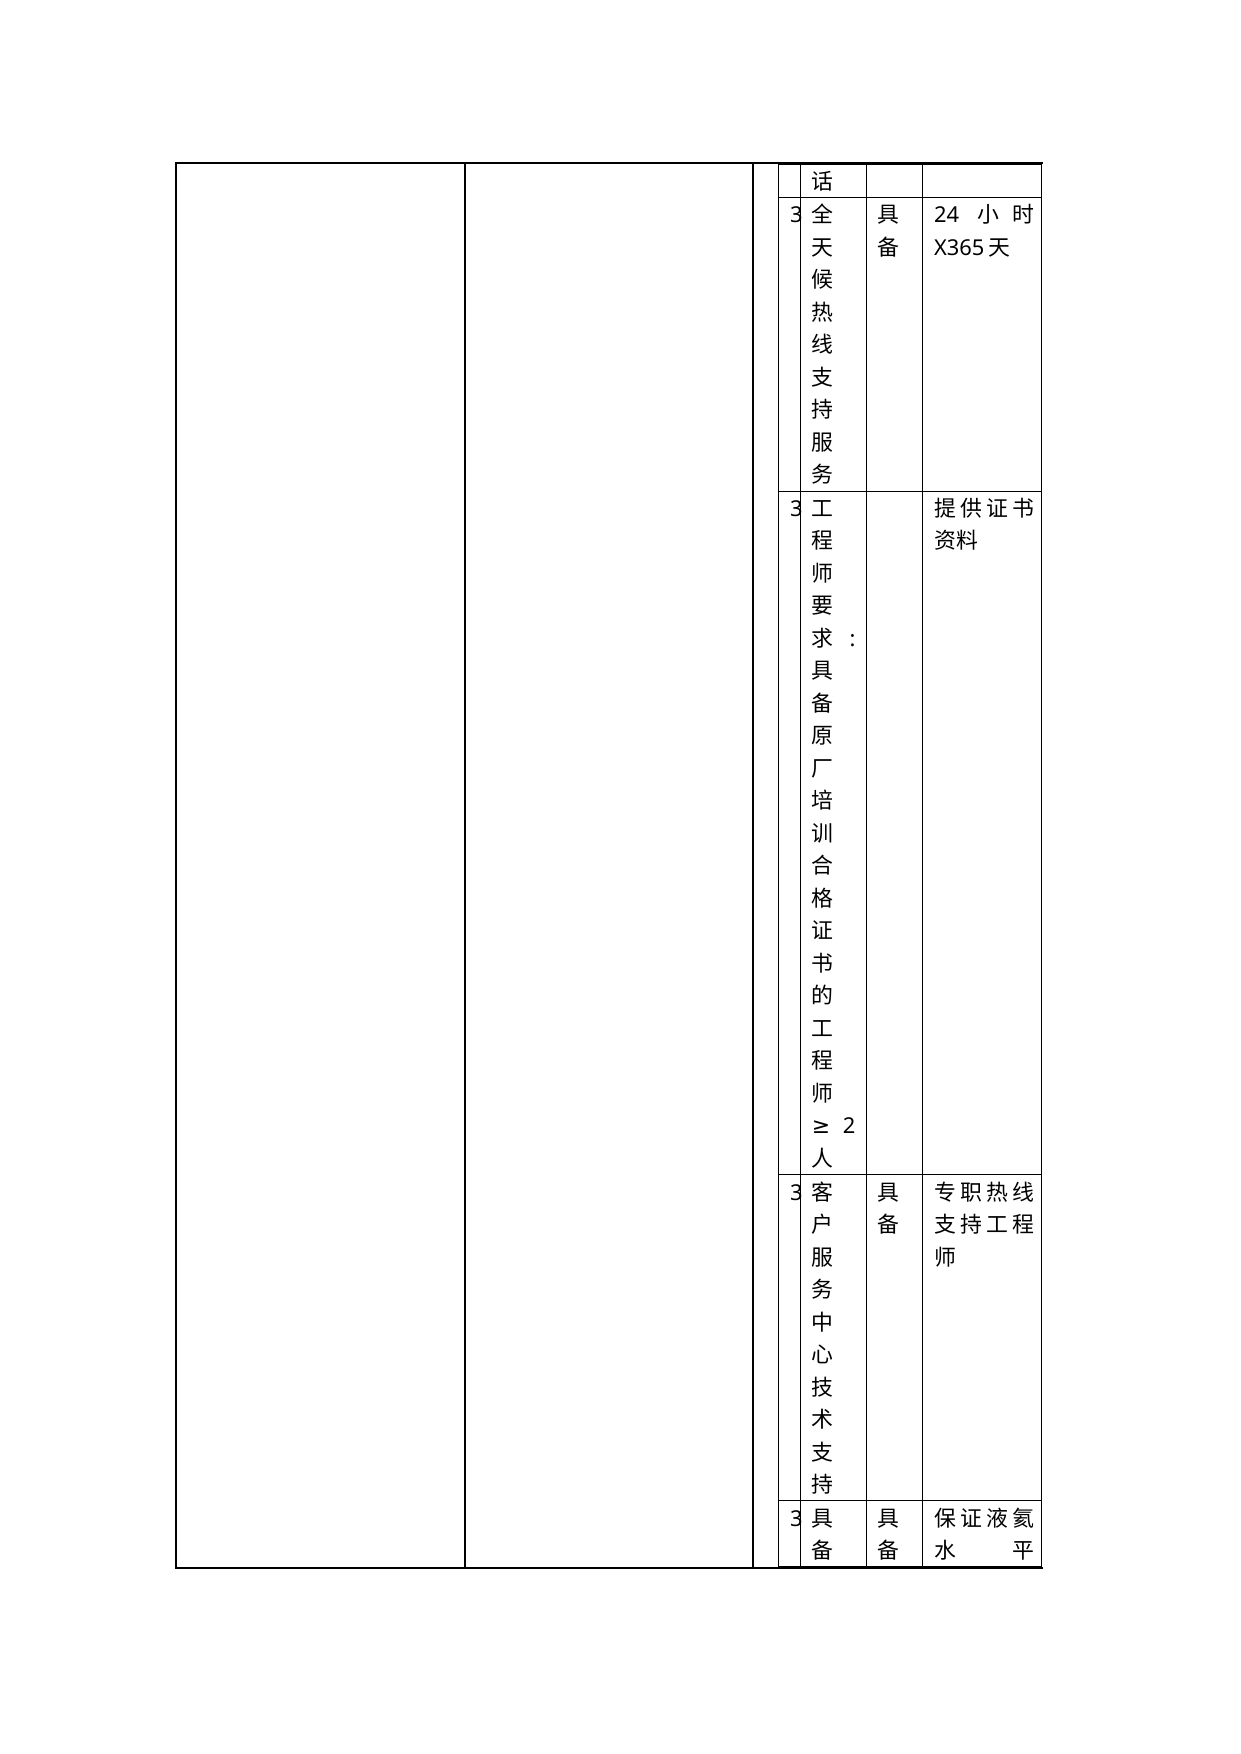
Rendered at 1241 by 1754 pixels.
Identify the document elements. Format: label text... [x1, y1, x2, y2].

table_cell [801, 198, 866, 491]
table_cell [867, 198, 922, 491]
table_cell [867, 1501, 922, 1566]
table_cell [867, 1175, 922, 1500]
table_cell [779, 492, 800, 1174]
table_cell [466, 164, 752, 1567]
table_cell [867, 492, 922, 1174]
table_cell [801, 492, 866, 1174]
table_cell [779, 1501, 800, 1566]
table_cell [779, 1175, 800, 1500]
table_cell [923, 165, 1041, 197]
table_cell [801, 1501, 866, 1566]
table_cell [779, 198, 800, 491]
table_cell [923, 492, 1041, 1174]
table_cell [923, 1175, 1041, 1500]
table_cell 1 [177, 164, 464, 1567]
table_cell [867, 165, 922, 197]
table_cell [923, 1501, 1041, 1566]
table_cell [754, 164, 778, 1567]
table_cell [923, 198, 1041, 491]
table_cell [801, 165, 866, 197]
table_cell [801, 1175, 866, 1500]
table_cell [779, 165, 800, 197]
